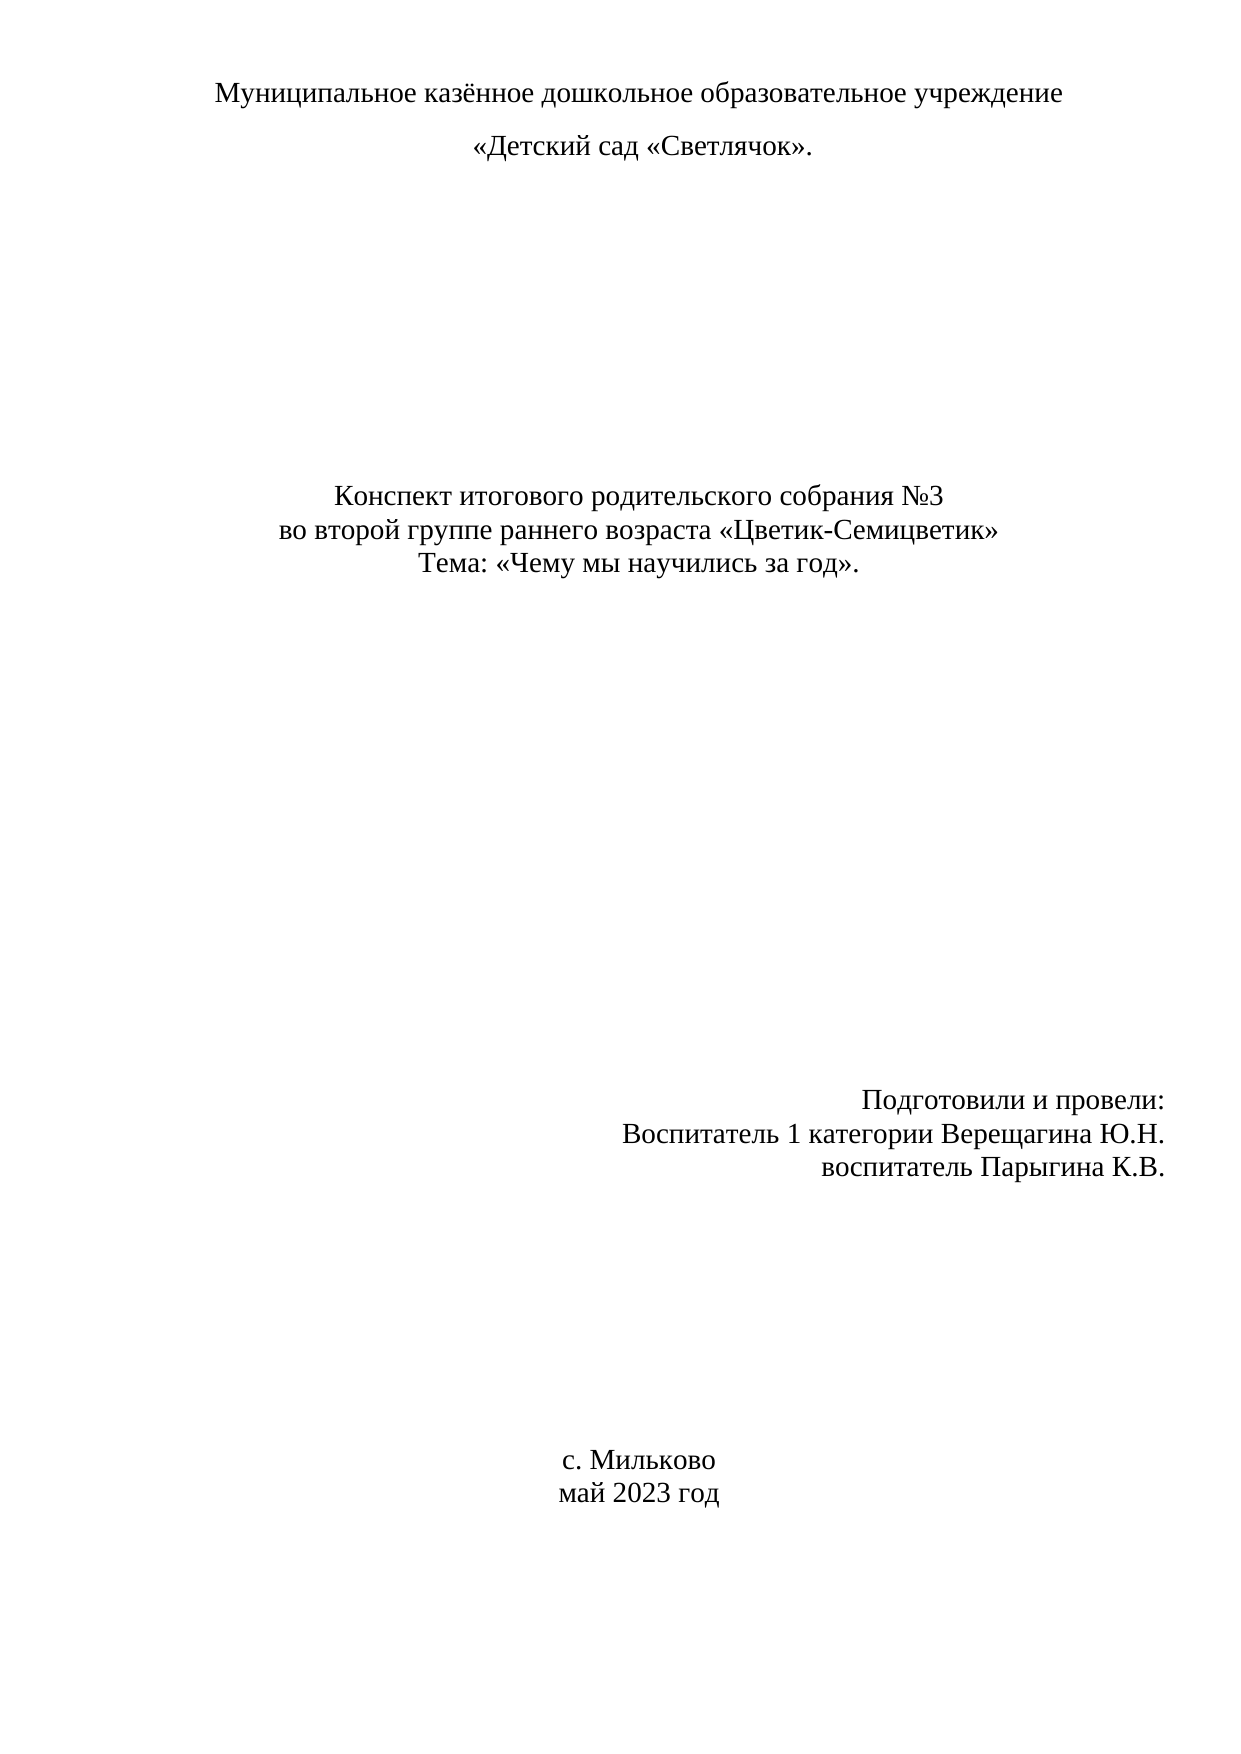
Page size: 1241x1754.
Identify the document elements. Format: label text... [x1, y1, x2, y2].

text Тема: «Чему мы научились за год». [112, 545, 1165, 579]
text Муниципальное казённое дошкольное образовательное учреждение [112, 75, 1165, 108]
text Воспитатель 1 категории Верещагина Ю.Н. [112, 1116, 1165, 1149]
text Подготовили и провели: [112, 1082, 1165, 1116]
text май 2023 год [112, 1475, 1165, 1509]
text с. Мильково [112, 1442, 1165, 1475]
text «Детский сад «Светлячок». [112, 128, 1165, 161]
text Конспект итогового родительского собрания №3 [112, 478, 1165, 512]
text воспитатель Парыгина К.В. [112, 1149, 1165, 1183]
text во второй группе раннего возраста «Цветик-Семицветик» [112, 512, 1165, 545]
